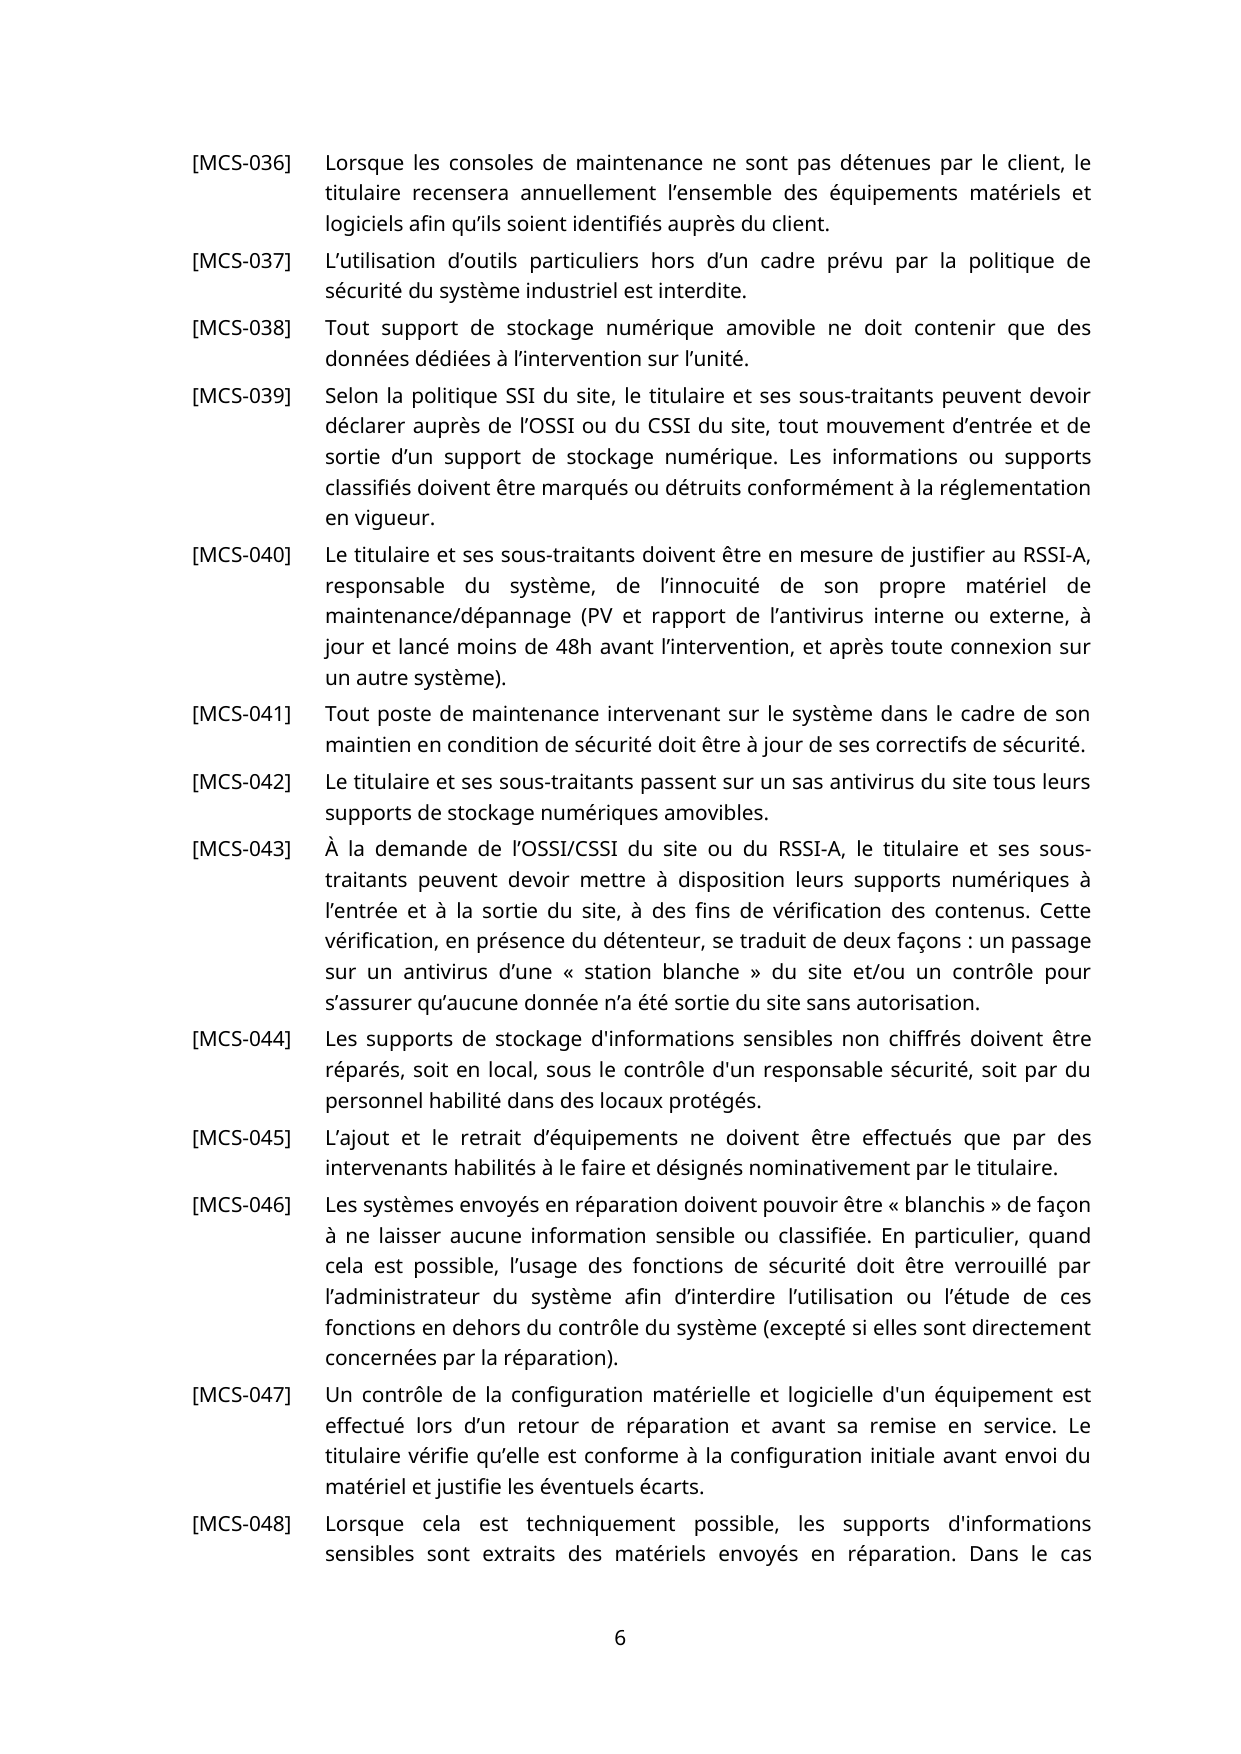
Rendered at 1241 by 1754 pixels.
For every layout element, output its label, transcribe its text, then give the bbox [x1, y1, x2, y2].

list Tout support de stockage numérique amovible ne doit contenir que des données dédiées à l’intervention sur l’unité. [192, 313, 1093, 372]
list Le titulaire et ses sous-traitants doivent être en mesure de justifier au RSSI-A, responsable du système, de l’innocuité de son propre matériel de maintenance/dépannage (PV et rapport de l’antivirus interne ou externe, à jour et lancé moins de 48h avant l’intervention, et après toute connexion sur un autre système). [192, 540, 1093, 691]
list Les systèmes envoyés en réparation doivent pouvoir être « blanchis » de façon à ne laisser aucune information sensible ou classifiée. En particulier, quand cela est possible, l’usage des fonctions de sécurité doit être verrouillé par l’administrateur du système afin d’interdire l’utilisation ou l’étude de ces fonctions en dehors du contrôle du système (excepté si elles sont directement concernées par la réparation). [192, 1190, 1093, 1372]
list Tout poste de maintenance intervenant sur le système dans le cadre de son maintien en condition de sécurité doit être à jour de ses correctifs de sécurité. [192, 699, 1093, 758]
list L’utilisation d’outils particuliers hors d’un cadre prévu par la politique de sécurité du système industriel est interdite. [192, 246, 1093, 305]
list Selon la politique SSI du site, le titulaire et ses sous-traitants peuvent devoir déclarer auprès de l’OSSI ou du CSSI du site, tout mouvement d’entrée et de sortie d’un support de stockage numérique. Les informations ou supports classifiés doivent être marqués ou détruits conformément à la réglementation en vigueur. [192, 381, 1093, 532]
list Les supports de stockage d'informations sensibles non chiffrés doivent être réparés, soit en local, sous le contrôle d'un responsable sécurité, soit par du personnel habilité dans des locaux protégés. [192, 1024, 1093, 1114]
list Le titulaire et ses sous-traitants passent sur un sas antivirus du site tous leurs supports de stockage numériques amovibles. [192, 767, 1093, 826]
list Un contrôle de la configuration matérielle et logicielle d'un équipement est effectué lors d’un retour de réparation et avant sa remise en service. Le titulaire vérifie qu’elle est conforme à la configuration initiale avant envoi du matériel et justifie les éventuels écarts. [192, 1380, 1093, 1500]
list Lorsque les consoles de maintenance ne sont pas détenues par le client, le titulaire recensera annuellement l’ensemble des équipements matériels et logiciels afin qu’ils soient identifiés auprès du client. [192, 148, 1093, 237]
list À la demande de l’OSSI/CSSI du site ou du RSSI-A, le titulaire et ses sous-traitants peuvent devoir mettre à disposition leurs supports numériques à l’entrée et à la sortie du site, à des fins de vérification des contenus. Cette vérification, en présence du détenteur, se traduit de deux façons : un passage sur un antivirus d’une « station blanche » du site et/ou un contrôle pour s’assurer qu’aucune donnée n’a été sortie du site sans autorisation. [192, 834, 1093, 1016]
list L’ajout et le retrait d’équipements ne doivent être effectués que par des intervenants habilités à le faire et désignés nominativement par le titulaire. [192, 1123, 1093, 1182]
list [192, 1509, 1093, 1568]
